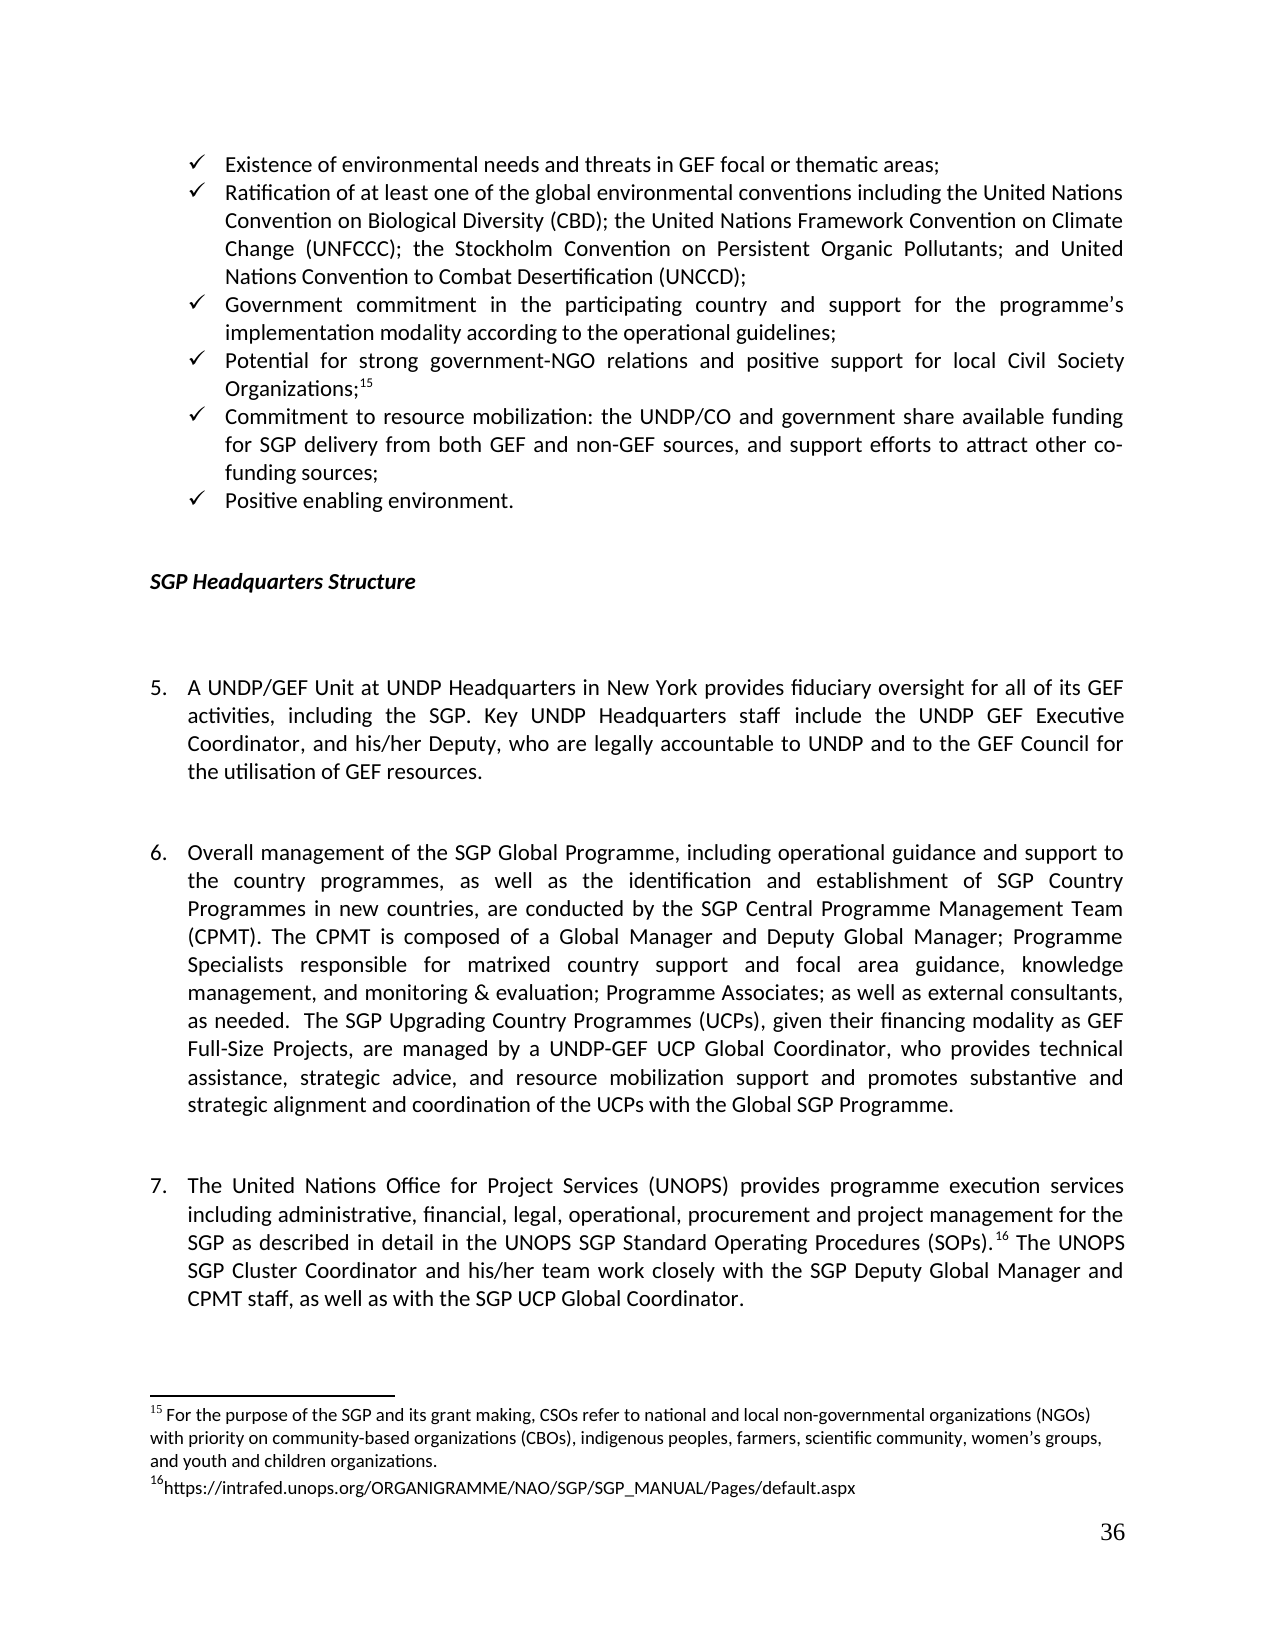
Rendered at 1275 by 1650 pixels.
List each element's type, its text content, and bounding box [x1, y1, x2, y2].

list Existence of environmental needs and threats in GEF focal or thematic areas; [187, 150, 1125, 178]
list A UNDP/GEF Unit at UNDP Headquarters in New York provides fiduciary oversight for all of its GEF activities, including the SGP. Key UNDP Headquarters staff include the UNDP GEF Executive Coordinator, and his/her Deputy, who are legally accountable to UNDP and to the GEF Council for the utilisation of GEF resources. [150, 673, 1125, 785]
list Potential for strong government-NGO relations and positive support for local Civil Society Organizations; [187, 346, 1125, 402]
text SGP Headquarters Structure [150, 567, 1125, 595]
list The United Nations Office for Project Services (UNOPS) provides programme execution services including administrative, financial, legal, operational, procurement and project management for the SGP as described in detail in the UNOPS SGP Standard Operating Procedures (SOPs). The UNOPS SGP Cluster Coordinator and his/her team work closely with the SGP Deputy Global Manager and CPMT staff, as well as with the SGP UCP Global Coordinator. [150, 1172, 1125, 1312]
list Commitment to resource mobilization: the UNDP/CO and government share available funding for SGP delivery from both GEF and non-GEF sources, and support efforts to attract other co-funding sources; [187, 402, 1125, 486]
list Positive enabling environment. [187, 486, 1125, 514]
list Overall management of the SGP Global Programme, including operational guidance and support to the country programmes, as well as the identification and establishment of SGP Country Programmes in new countries, are conducted by the SGP Central Programme Management Team (CPMT). The CPMT is composed of a Global Manager and Deputy Global Manager; Programme Specialists responsible for matrixed country support and focal area guidance, knowledge management, and monitoring & evaluation; Programme Associates; as well as external consultants, as needed. The SGP Upgrading Country Programmes (UCPs), given their financing modality as GEF Full-Size Projects, are managed by a UNDP-GEF UCP Global Coordinator, who provides technical assistance, strategic advice, and resource mobilization support and promotes substantive and strategic alignment and coordination of the UCPs with the Global SGP Programme. [150, 838, 1125, 1119]
list Government commitment in the participating country and support for the programme’s implementation modality according to the operational guidelines; [187, 290, 1125, 346]
list Ratification of at least one of the global environmental conventions including the United Nations Convention on Biological Diversity (CBD); the United Nations Framework Convention on Climate Change (UNFCCC); the Stockholm Convention on Persistent Organic Pollutants; and United Nations Convention to Combat Desertification (UNCCD); [187, 178, 1125, 290]
